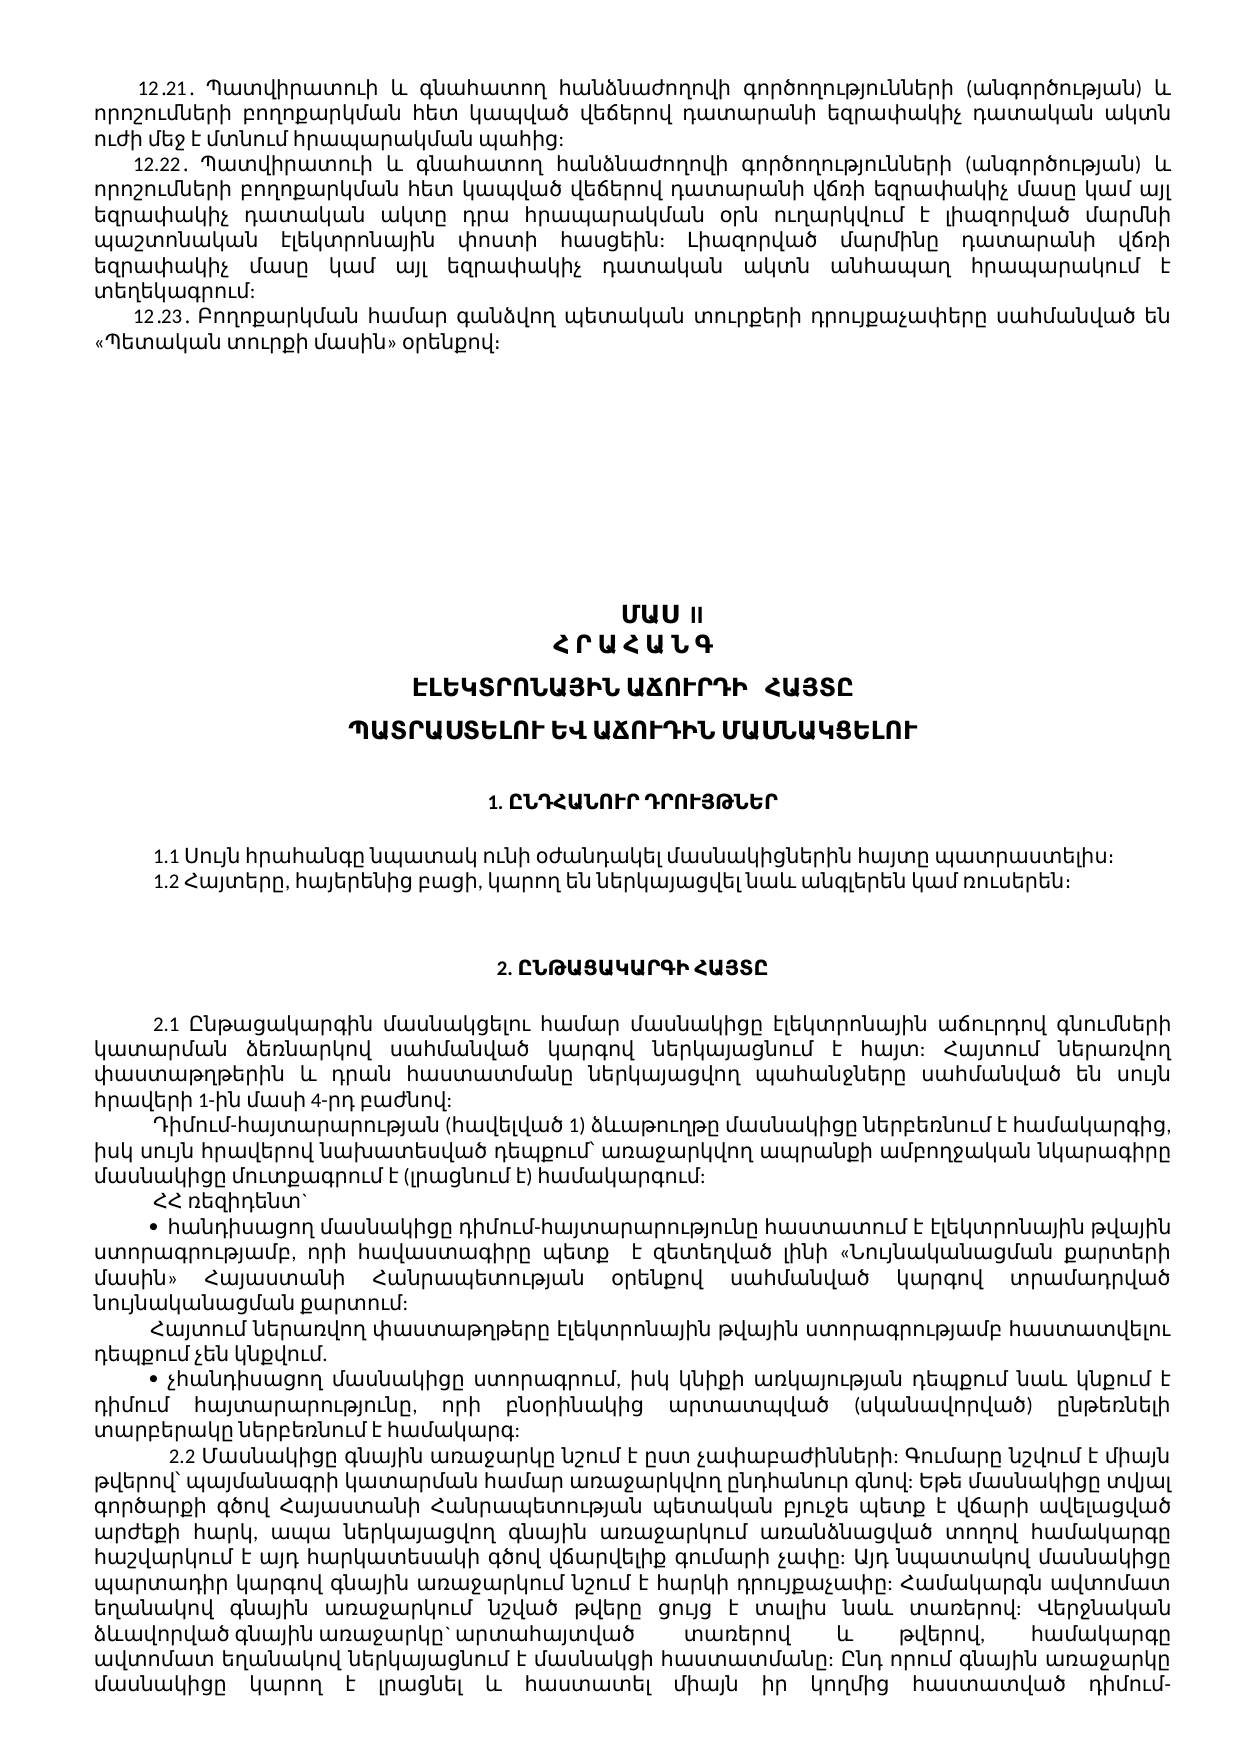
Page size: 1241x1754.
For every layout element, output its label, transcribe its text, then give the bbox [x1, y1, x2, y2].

text 1.2 Հայտերը, հայերենից բացի, կարող են ներկայացվել նաև անգլերեն կամ ռուսերեն։ [94, 868, 1171, 894]
list հանդիսացող մասնակիցը դիմում-հայտարարությունը հաստատում է էլեկտրոնային թվային ստորագրությամբ, որի հավաստագիրը պետք է զետեղված լինի «Նույնականացման քարտերի մասին» Հայաստանի Հանրապետության օրենքով սահմանված կարգով տրամադրված նույնականացման քարտում: [94, 1214, 1171, 1316]
text 2.1 Ընթացակարգին մասնակցելու համար մասնակիցը էլեկտրոնային աճուրդով գնումների կատարման ձեռնարկով սահմանված կարգով ներկայացնում է հայտ: Հայտում ներառվող փաստաթղթերին և դրան հաստատմանը ներկայացվող պահանջները սահմանված են սույն հրավերի 1-ին մասի 4-րդ բաժնով: [94, 1011, 1171, 1112]
text 1. ԸՆԴՀԱՆՈՒՐ ԴՐՈՒՅԹՆԵՐ [94, 789, 1171, 814]
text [94, 1443, 1171, 1697]
text ԷԼԵԿՏՐՈՆԱՅԻՆ ԱՃՈՒՐԴԻ ՀԱՅՏԸ [94, 672, 1172, 703]
text 12․21․ Պատվիրատուի և գնահատող հանձնաժողովի գործողությունների (անգործության) և որոշումների բողոքարկման հետ կապված վեճերով դատարանի եզրափակիչ դատական ակտն ուժի մեջ է մտնում հրապարակման պահից: [94, 75, 1171, 151]
text ՊԱՏՐԱՍՏԵԼՈՒ ԵՎ ԱՃՈՒԴԻՆ ՄԱՍՆԱԿՑԵԼՈՒ [94, 715, 1172, 746]
text Դիմում-հայտարարության (հավելված 1) ձևաթուղթը մասնակիցը ներբեռնում է համակարգից, իսկ սույն հրավերով նախատեսված դեպքում՝ առաջարկվող ապրանքի ամբողջական նկարագիրը մասնակիցը մուտքագրում է (լրացնում է) համակարգում: [94, 1112, 1171, 1189]
text ՀՀ ռեզիդենտ` [94, 1189, 1171, 1214]
text 1.1 Սույն հրահանգը նպատակ ունի օժանդակել մասնակիցներին հայտը պատրաստելիս։ [94, 843, 1171, 868]
text 12․23․ Բողոքարկման համար գանձվող պետական տուրքերի դրույքաչափերը սահմանված են «Պետական տուրքի մասին» օրենքով։ [94, 304, 1171, 354]
text 2. ԸՆԹԱՑԱԿԱՐԳԻ ՀԱՅՏԸ [94, 955, 1171, 980]
text 12.22․ Պատվիրատուի և գնահատող հանձնաժողովի գործողությունների (անգործության) և որոշումների բողոքարկման հետ կապված վեճերով դատարանի վճռի եզրափակիչ մասը կամ այլ եզրափակիչ դատական ակտը դրա հրապարակման օրն ուղարկվում է լիազորված մարմնի պաշտոնական էլեկտրոնային փոստի հասցեին: Լիազորված մարմինը դատարանի վճռի եզրափակիչ մասը կամ այլ եզրափակիչ դատական ակտն անհապաղ հրապարակում է տեղեկագրում: [94, 151, 1171, 304]
text Հ Ր Ա Հ Ա Ն Գ [94, 629, 1172, 660]
list չհանդիսացող մասնակիցը ստորագրում, իսկ կնիքի առկայության դեպքում նաև կնքում է դիմում հայտարարությունը, որի բնօրինակից արտատպված (սկանավորված) ընթեռնելի տարբերակը ներբեռնում է համակարգ: [94, 1367, 1171, 1443]
text ՄԱՍ II [94, 599, 1171, 629]
text Հայտում ներառվող փաստաթղթերը էլեկտրոնային թվային ստորագրությամբ հաստատվելու դեպքում չեն կնքվում. [94, 1316, 1171, 1367]
